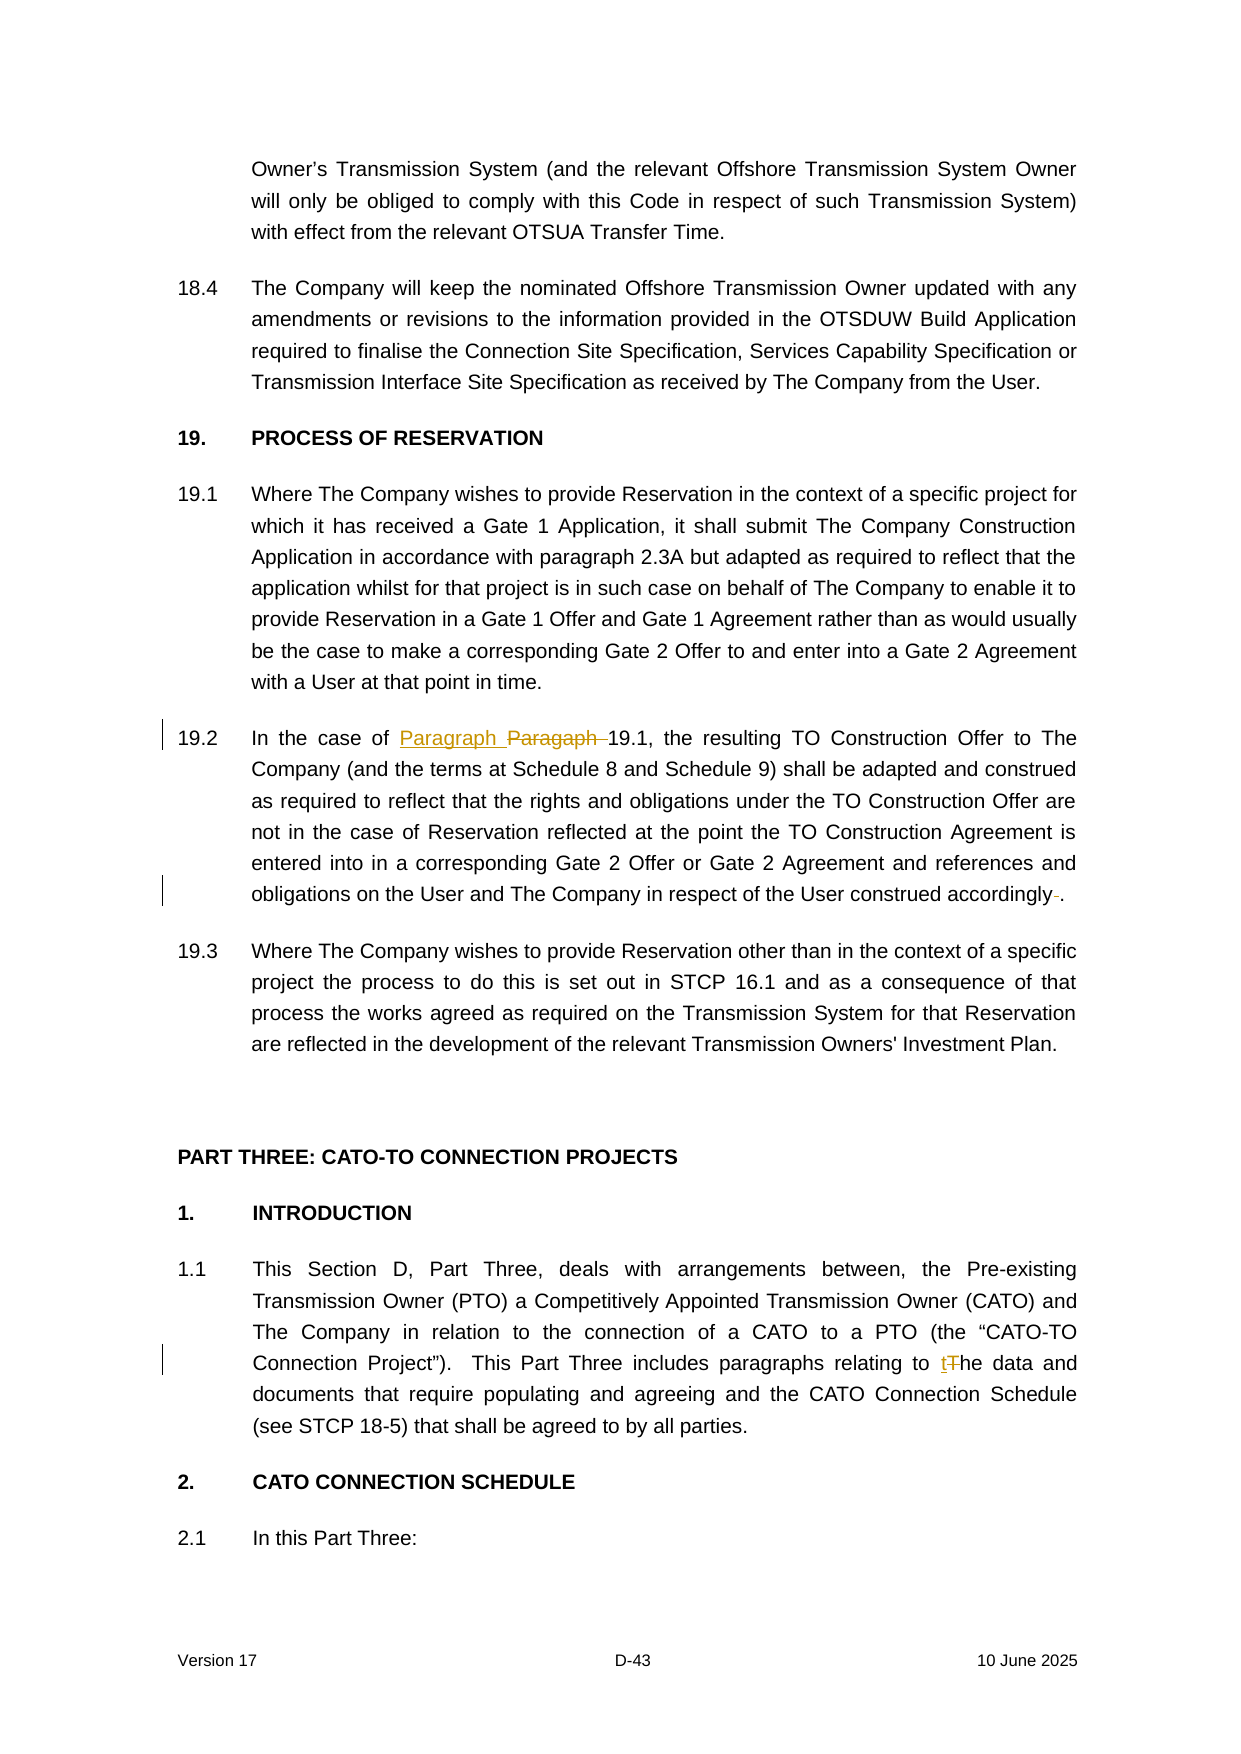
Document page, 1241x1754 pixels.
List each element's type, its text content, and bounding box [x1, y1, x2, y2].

text 1.1 This Section D, Part Three, deals with arrangements between, the Pre-existing Transmission Owner (PTO) a Competitively Appointed Transmission Owner (CATO) and The Company in relation to the connection of a CATO to a PTO (the “CATO-TO Connection Project”). This Part Three includes paragraphs relating to he data and documents that require populating and agreeing and the CATO Connection Schedule (see STCP 18-5) that shall be agreed to by all parties. [177, 1250, 1078, 1437]
text 18.4 The Company will keep the nominated Offshore Transmission Owner updated with any amendments or revisions to the information provided in the OTSDUW Build Application required to finalise the Connection Site Specification, Services Capability Specification or Transmission Interface Site Specification as received by The Company from the User. [177, 269, 1078, 394]
text 19.2 In the case of 19.1, the resulting TO Construction Offer to The Company (and the terms at Schedule 8 and Schedule 9) shall be adapted and construed as required to reflect that the rights and obligations under the TO Construction Offer are not in the case of Reservation reflected at the point the TO Construction Agreement is entered into in a corresponding Gate 2 Offer or Gate 2 Agreement and references and obligations on the User and The Company in respect of the User construed accordingly. [177, 719, 1078, 906]
text 2. CATO CONNECTION SCHEDULE [177, 1462, 1078, 1494]
text 19. PROCESS OF RESERVATION [177, 419, 1078, 450]
text 1. INTRODUCTION [177, 1194, 1078, 1225]
text PART THREE: CATO-TO CONNECTION PROJECTS [177, 1137, 1078, 1169]
text 19.3 Where The Company wishes to provide Reservation other than in the context of a specific project the process to do this is set out in STCP 16.1 and as a consequence of that process the works agreed as required on the Transmission System for that Reservation are reflected in the development of the relevant Transmission Owners' Investment Plan. [177, 931, 1078, 1056]
text 2.1 In this Part Three: [177, 1519, 1078, 1550]
text 19.1 Where The Company wishes to provide Reservation in the context of a specific project for which it has received a Gate 1 Application, it shall submit The Company Construction Application in accordance with paragraph 2.3A but adapted as required to reflect that the application whilst for that project is in such case on behalf of The Company to enable it to provide Reservation in a Gate 1 Offer and Gate 1 Agreement rather than as would usually be the case to make a corresponding Gate 2 Offer to and enter into a Gate 2 Agreement with a User at that point in time. [177, 475, 1078, 694]
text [177, 150, 1078, 244]
